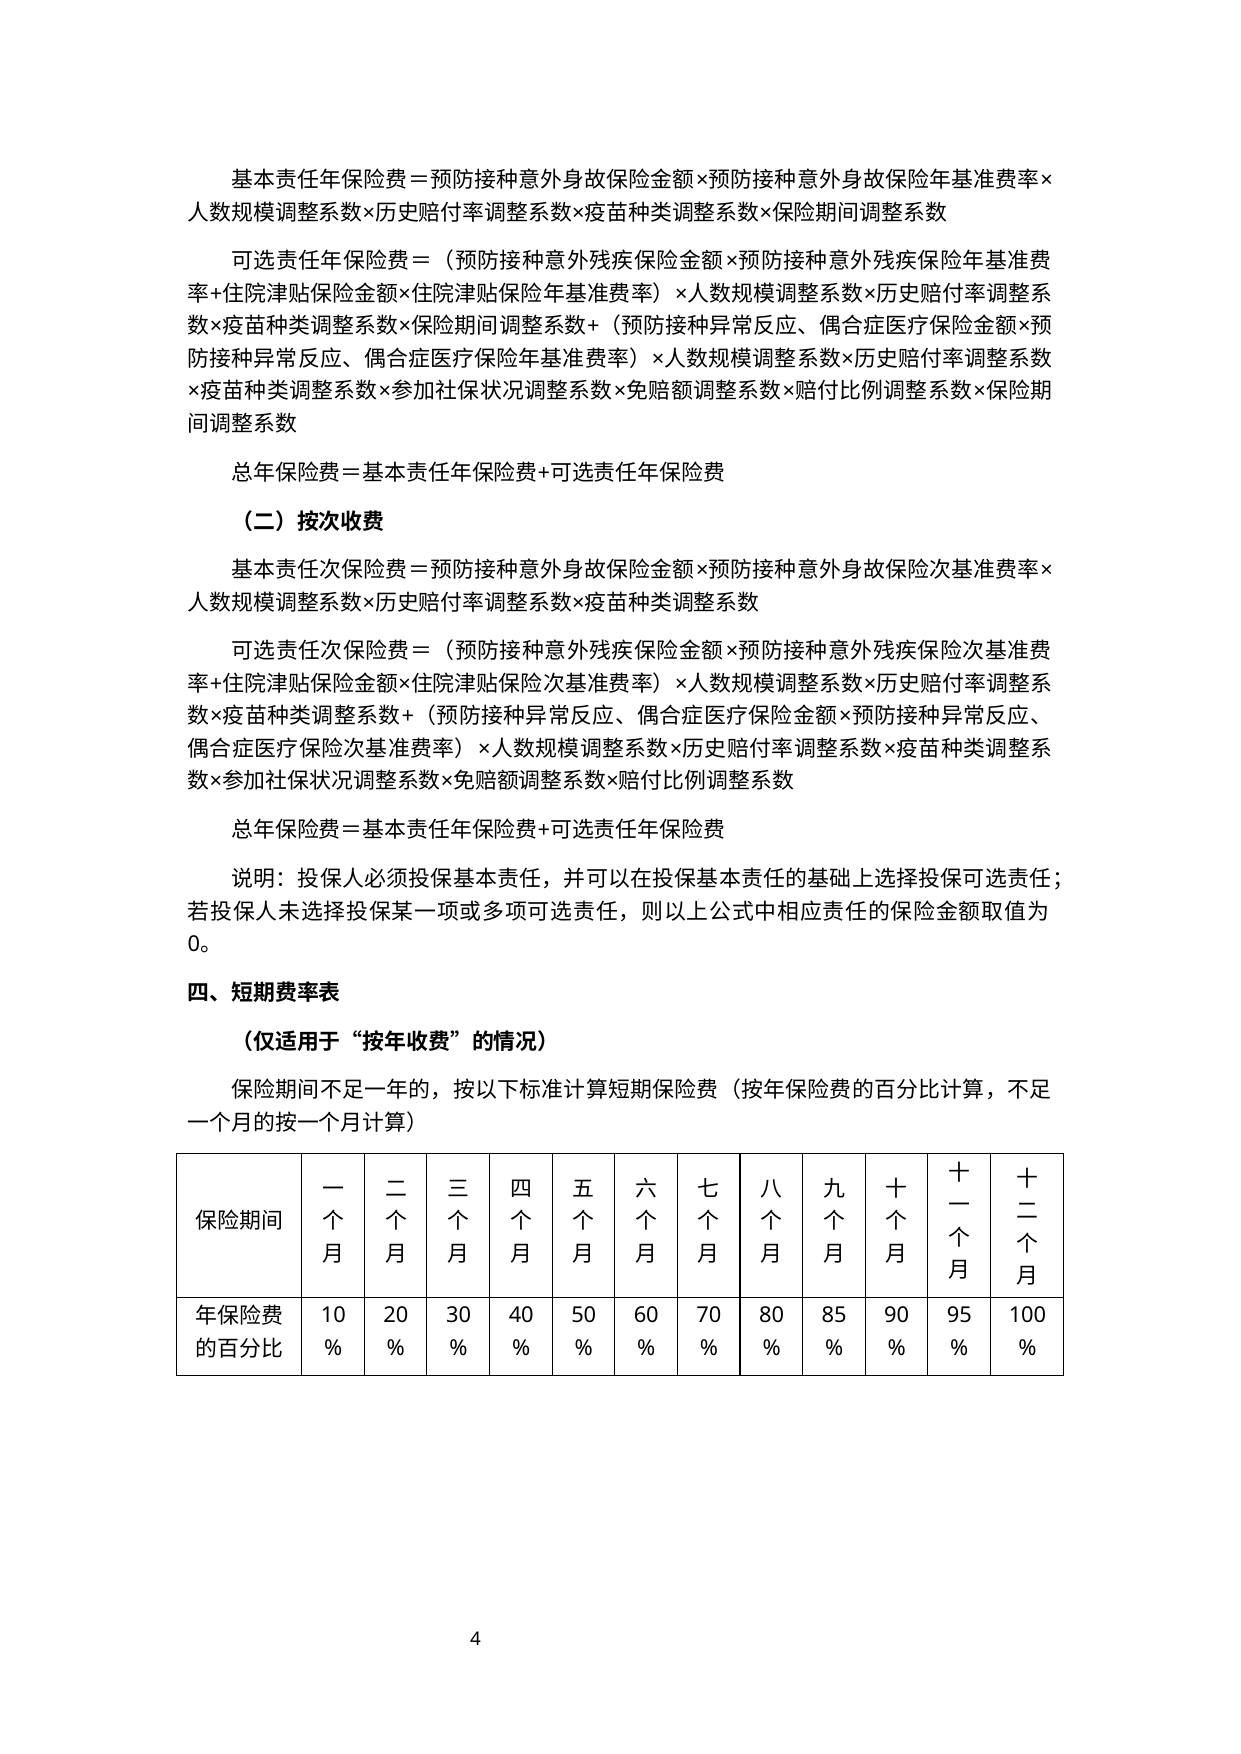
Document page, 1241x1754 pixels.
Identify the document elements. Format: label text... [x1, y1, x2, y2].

table_cell 60% [615, 1298, 677, 1375]
table_cell 70% [678, 1298, 739, 1375]
table_header 九个月 [803, 1154, 865, 1297]
table_cell 95% [928, 1298, 990, 1375]
table_header 四个月 [490, 1154, 552, 1297]
table_header 十一个月 [928, 1154, 990, 1297]
table_cell 90% [866, 1298, 927, 1375]
text 说明：投保人必须投保基本责任，并可以在投保基本责任的基础上选择投保可选责任；若投保人未选择投保某一项或多项可选责任，则以上公式中相应责任的保险金额取值为0。 [187, 861, 1053, 958]
table_header 一个月 [302, 1154, 364, 1297]
table_header 二个月 [365, 1154, 426, 1297]
table_header 三个月 [427, 1154, 489, 1297]
table_header 十 二 个 月 [991, 1154, 1063, 1297]
table_header 十个月 [866, 1154, 927, 1297]
text 总年保险费＝基本责任年保险费+可选责任年保险费 [187, 812, 1053, 844]
table_header 六个月 [615, 1154, 677, 1297]
table_cell 30% [427, 1298, 489, 1375]
table_cell 年保险费的百分比 [177, 1298, 301, 1375]
table_header 保险期间 [177, 1154, 301, 1297]
text 四、短期费率表 [187, 974, 1053, 1007]
text 总年保险费＝基本责任年保险费+可选责任年保险费 [187, 454, 1053, 487]
table_cell 20% [365, 1298, 426, 1375]
text （仅适用于“按年收费”的情况） [187, 1023, 1053, 1056]
table_cell 10% [302, 1298, 364, 1375]
table_cell 100% [991, 1298, 1063, 1375]
table_cell 85% [803, 1298, 865, 1375]
table_cell 50% [553, 1298, 614, 1375]
table_cell 40% [490, 1298, 552, 1375]
text （二）按次收费 [187, 503, 1053, 536]
text 基本责任次保险费＝预防接种意外身故保险金额×预防接种意外身故保险次基准费率×人数规模调整系数×历史赔付率调整系数×疫苗种类调整系数 [187, 552, 1053, 617]
text 保险期间不足一年的，按以下标准计算短期保险费（按年保险费的百分比计算，不足一个月的按一个月计算） [187, 1072, 1053, 1137]
text 可选责任年保险费＝（预防接种意外残疾保险金额×预防接种意外残疾保险年基准费率+住院津贴保险金额×住院津贴保险年基准费率）×人数规模调整系数×历史赔付率调整系数×疫苗种类调整系数×保险期间调整系数+（预防接种异常反应、偶合症医疗保险金额×预防接种异常反应、偶合症医疗保险年基准费率）×人数规模调整系数×历史赔付率调整系数×疫苗种类调整系数×参加社保状况调整系数×免赔额调整系数×赔付比例调整系数×保险期间调整系数 [187, 243, 1053, 438]
text 可选责任次保险费＝（预防接种意外残疾保险金额×预防接种意外残疾保险次基准费率+住院津贴保险金额×住院津贴保险次基准费率）×人数规模调整系数×历史赔付率调整系数×疫苗种类调整系数+（预防接种异常反应、偶合症医疗保险金额×预防接种异常反应、偶合症医疗保险次基准费率）×人数规模调整系数×历史赔付率调整系数×疫苗种类调整系数×参加社保状况调整系数×免赔额调整系数×赔付比例调整系数 [187, 633, 1053, 796]
table_header 七个月 [678, 1154, 739, 1297]
table_header 五个月 [553, 1154, 614, 1297]
table_cell 80% [741, 1298, 802, 1375]
text 基本责任年保险费＝预防接种意外身故保险金额×预防接种意外身故保险年基准费率×人数规模调整系数×历史赔付率调整系数×疫苗种类调整系数×保险期间调整系数 [187, 162, 1053, 227]
table_header 八个月 [741, 1154, 802, 1297]
